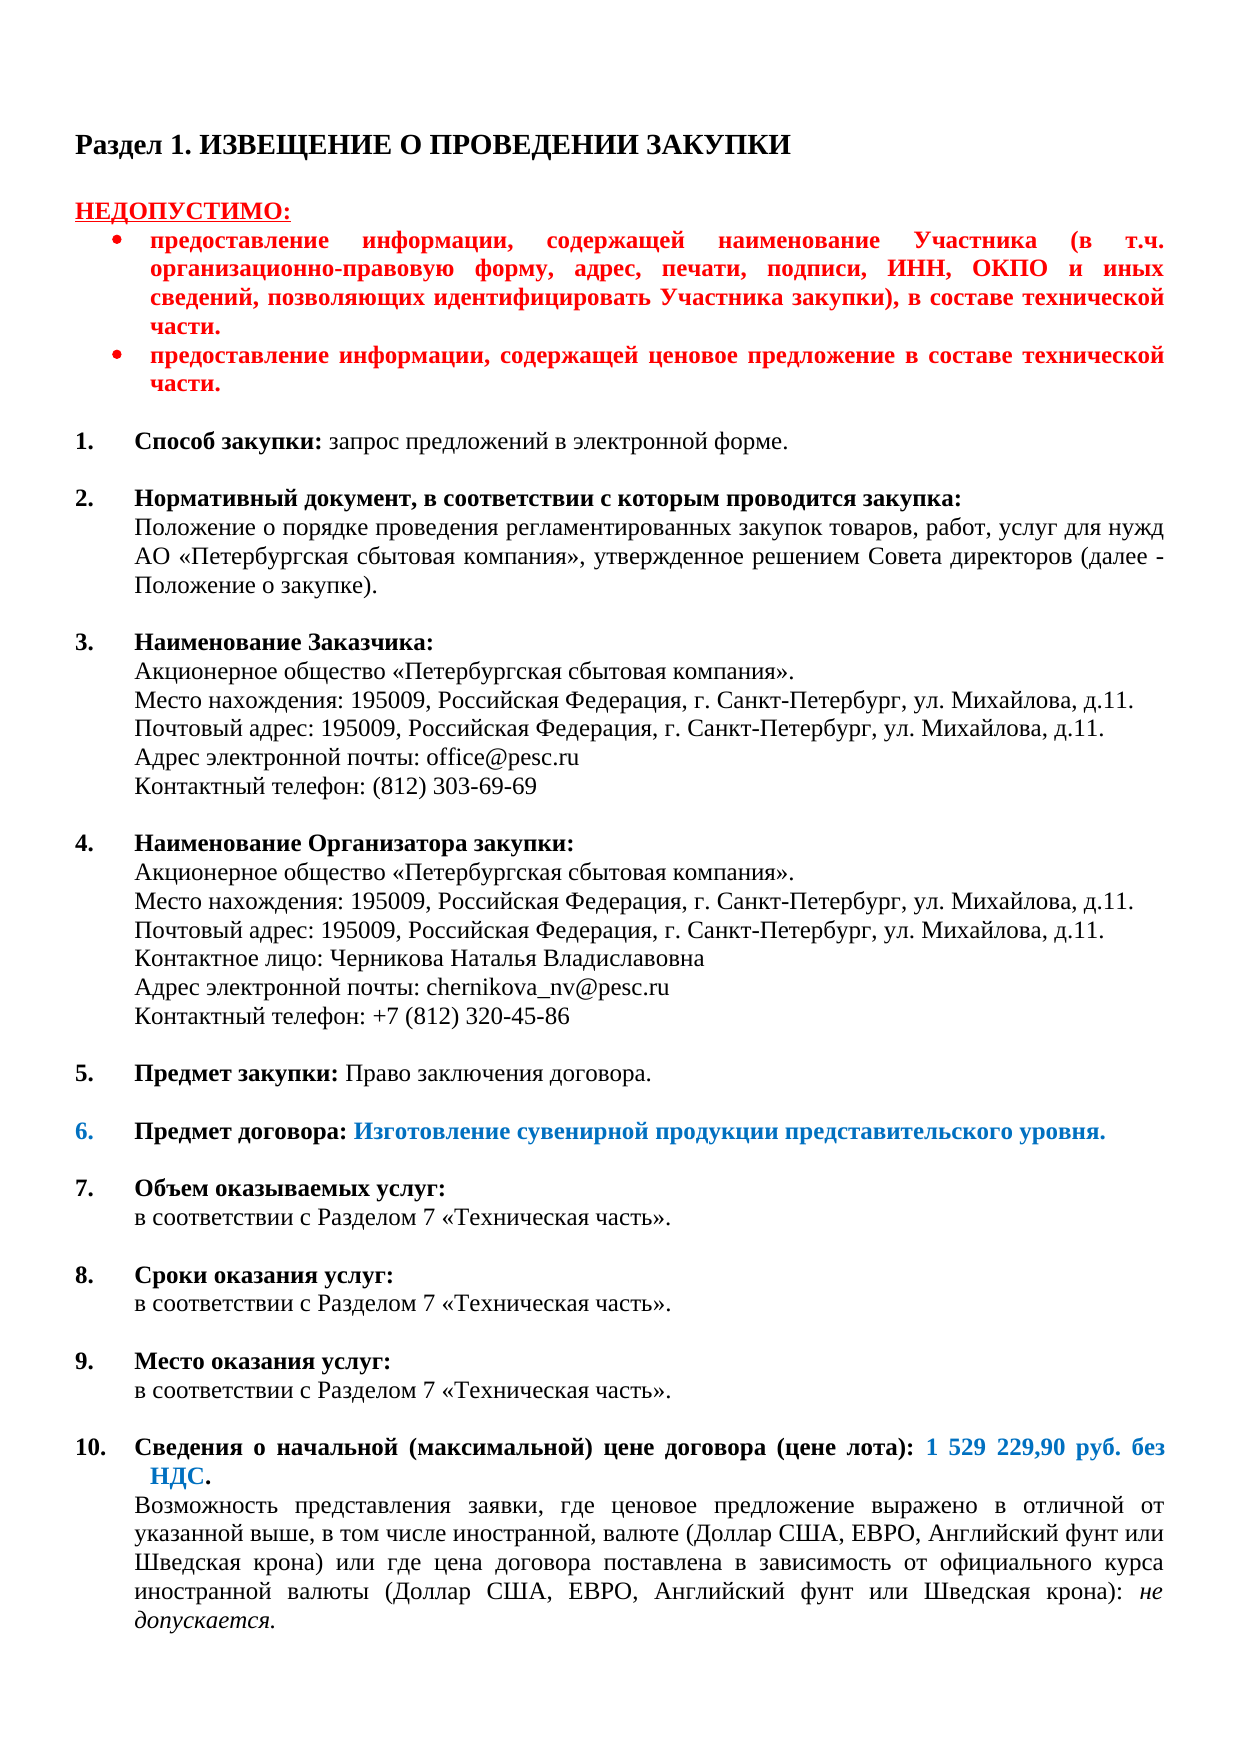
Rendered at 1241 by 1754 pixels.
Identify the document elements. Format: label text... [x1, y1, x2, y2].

list Предмет закупки: Право заключения договора. [75, 1058, 1165, 1087]
list Сроки оказания услуг: [75, 1260, 1165, 1288]
text Адрес электронной почты: chernikova_nv@pesc.ru [134, 972, 1165, 1001]
subtitle Раздел 1. ИЗВЕЩЕНИЕ О ПРОВЕДЕНИИ ЗАКУПКИ [75, 127, 1165, 161]
list Нормативный документ, в соответствии с которым проводится закупка: [75, 483, 1165, 512]
text Адрес электронной почты: office@pesc.ru [134, 742, 1165, 771]
text в соответствии с Разделом 7 «Техническая часть». [134, 1202, 1165, 1231]
text Контактный телефон: +7 (812) 320-45-86 [134, 1001, 1165, 1030]
text Место нахождения: 195009, Российская Федерация, г. Санкт-Петербург, ул. Михайлова, д.11. [134, 685, 1165, 713]
list Акционерное общество «Петербургская сбытовая компания». [134, 656, 1165, 685]
text в соответствии с Разделом 7 «Техническая часть». [134, 1288, 1165, 1317]
list Наименование Организатора закупки: [75, 828, 1165, 857]
list Наименование Заказчика: [75, 627, 1165, 656]
list Способ закупки: запрос предложений в электронной форме. [75, 426, 1165, 455]
text Контактный телефон: (812) 303-69-69 [134, 771, 1165, 800]
text Контактное лицо: Черникова Наталья Владиславовна [134, 943, 1165, 972]
list предоставление информации, содержащей наименование Участника (в т.ч. организационно-правовую форму, адрес, печати, подписи, ИНН, ОКПО и иных сведений, позволяющих идентифицировать Участника закупки), в составе технической части. [112, 225, 1165, 340]
text Почтовый адрес: 195009, Российская Федерация, г. Санкт-Петербург, ул. Михайлова, д.11. [134, 915, 1165, 943]
list Сведения о начальной (максимальной) цене договора (цене лота): 1 529 229,90 руб. без НДС. [75, 1432, 1165, 1490]
list Предмет договора: Изготовление сувенирной продукции представительского уровня. [75, 1116, 1165, 1145]
text в соответствии с Разделом 7 «Техническая часть». [134, 1375, 1165, 1403]
list Место оказания услуг: [75, 1346, 1165, 1375]
text Акционерное общество «Петербургская сбытовая компания». [134, 857, 1165, 886]
text Возможность представления заявки, где ценовое предложение выражено в отличной от указанной выше, в том числе иностранной, валюте (Доллар США, ЕВРО, Английский фунт или Шведская крона) или где цена договора поставлена в зависимость от официального курса иностранной валюты (Доллар США, ЕВРО, Английский фунт или Шведская крона): не допускается. [134, 1490, 1165, 1633]
text НЕДОПУСТИМО: [75, 196, 1165, 225]
text Место нахождения: 195009, Российская Федерация, г. Санкт-Петербург, ул. Михайлова, д.11. [134, 886, 1165, 915]
list предоставление информации, содержащей ценовое предложение в составе технической части. [112, 340, 1165, 397]
list Объем оказываемых услуг: [75, 1173, 1165, 1202]
text Почтовый адрес: 195009, Российская Федерация, г. Санкт-Петербург, ул. Михайлова, д.11. [134, 713, 1165, 742]
list Положение о порядке проведения регламентированных закупок товаров, работ, услуг для нужд АО «Петербургская сбытовая компания», утвержденное решением Совета директоров (далее - Положение о закупке). [134, 512, 1165, 598]
